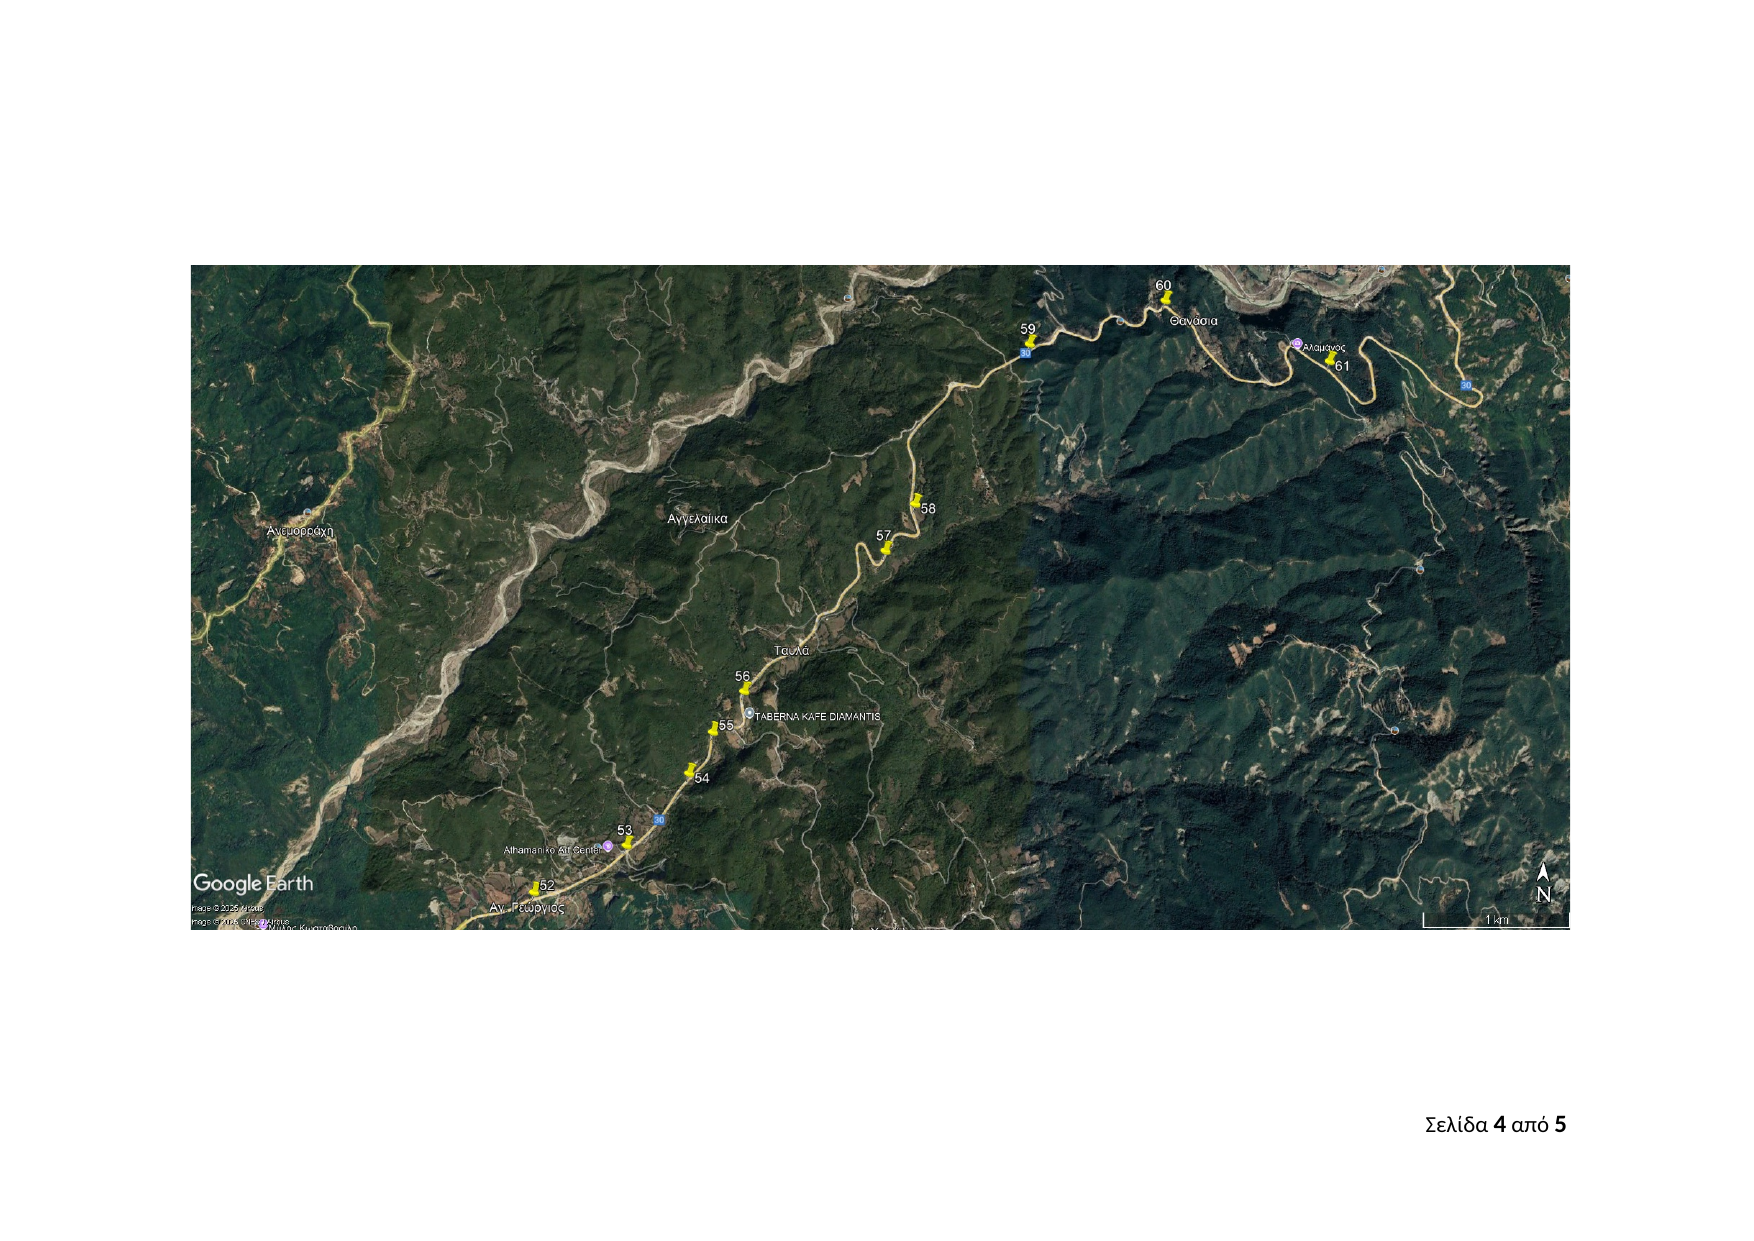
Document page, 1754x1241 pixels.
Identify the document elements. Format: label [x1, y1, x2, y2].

picture [190, 265, 1571, 930]
